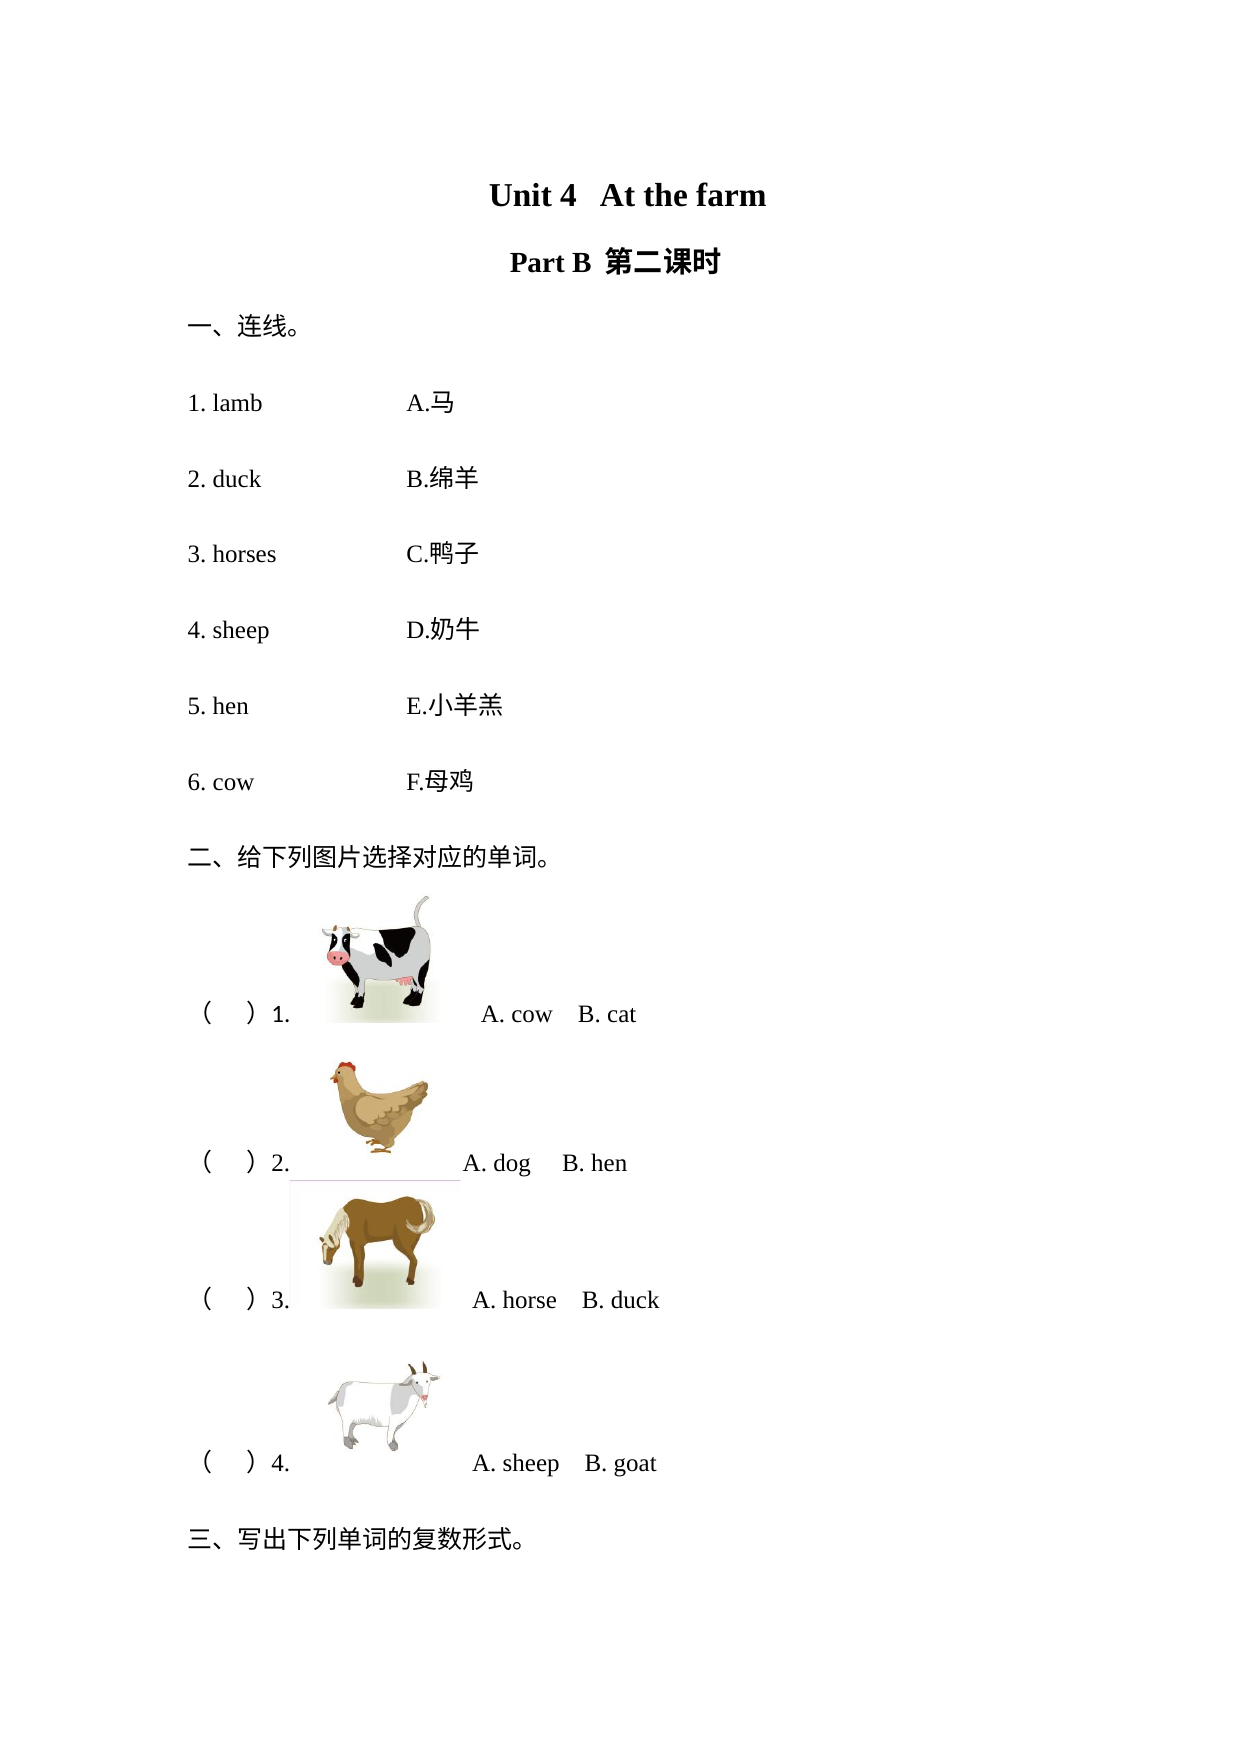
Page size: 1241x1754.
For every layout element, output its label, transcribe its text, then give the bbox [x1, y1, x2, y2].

list 写出下列单词的复数形式。 [187, 1505, 1053, 1570]
list 给下列图片选择对应的单词。 [187, 823, 1053, 888]
text （ ）3. A. horse B. duck [187, 1180, 1053, 1343]
text Unit 4 At the farm [187, 162, 1053, 227]
text （ ）4. A. sheep B. goat [187, 1343, 1053, 1505]
list hen E.小羊羔 [187, 671, 1053, 736]
list lamb A.马 [187, 368, 1053, 433]
list 连线。 [187, 292, 1053, 357]
list horses C.鸭子 [187, 519, 1053, 584]
picture [289, 1180, 461, 1309]
picture [289, 1050, 452, 1172]
list cow F.母鸡 [187, 747, 1053, 812]
list sheep D.奶牛 [187, 595, 1053, 660]
list duck B.绵羊 [187, 444, 1053, 509]
picture [290, 887, 470, 1023]
picture [289, 1342, 461, 1471]
text （ ）2. A. dog B. hen [187, 1050, 1053, 1180]
text Part B 第二课时 [187, 227, 1053, 292]
text （ ）1. A. cow B. cat [187, 888, 1053, 1050]
